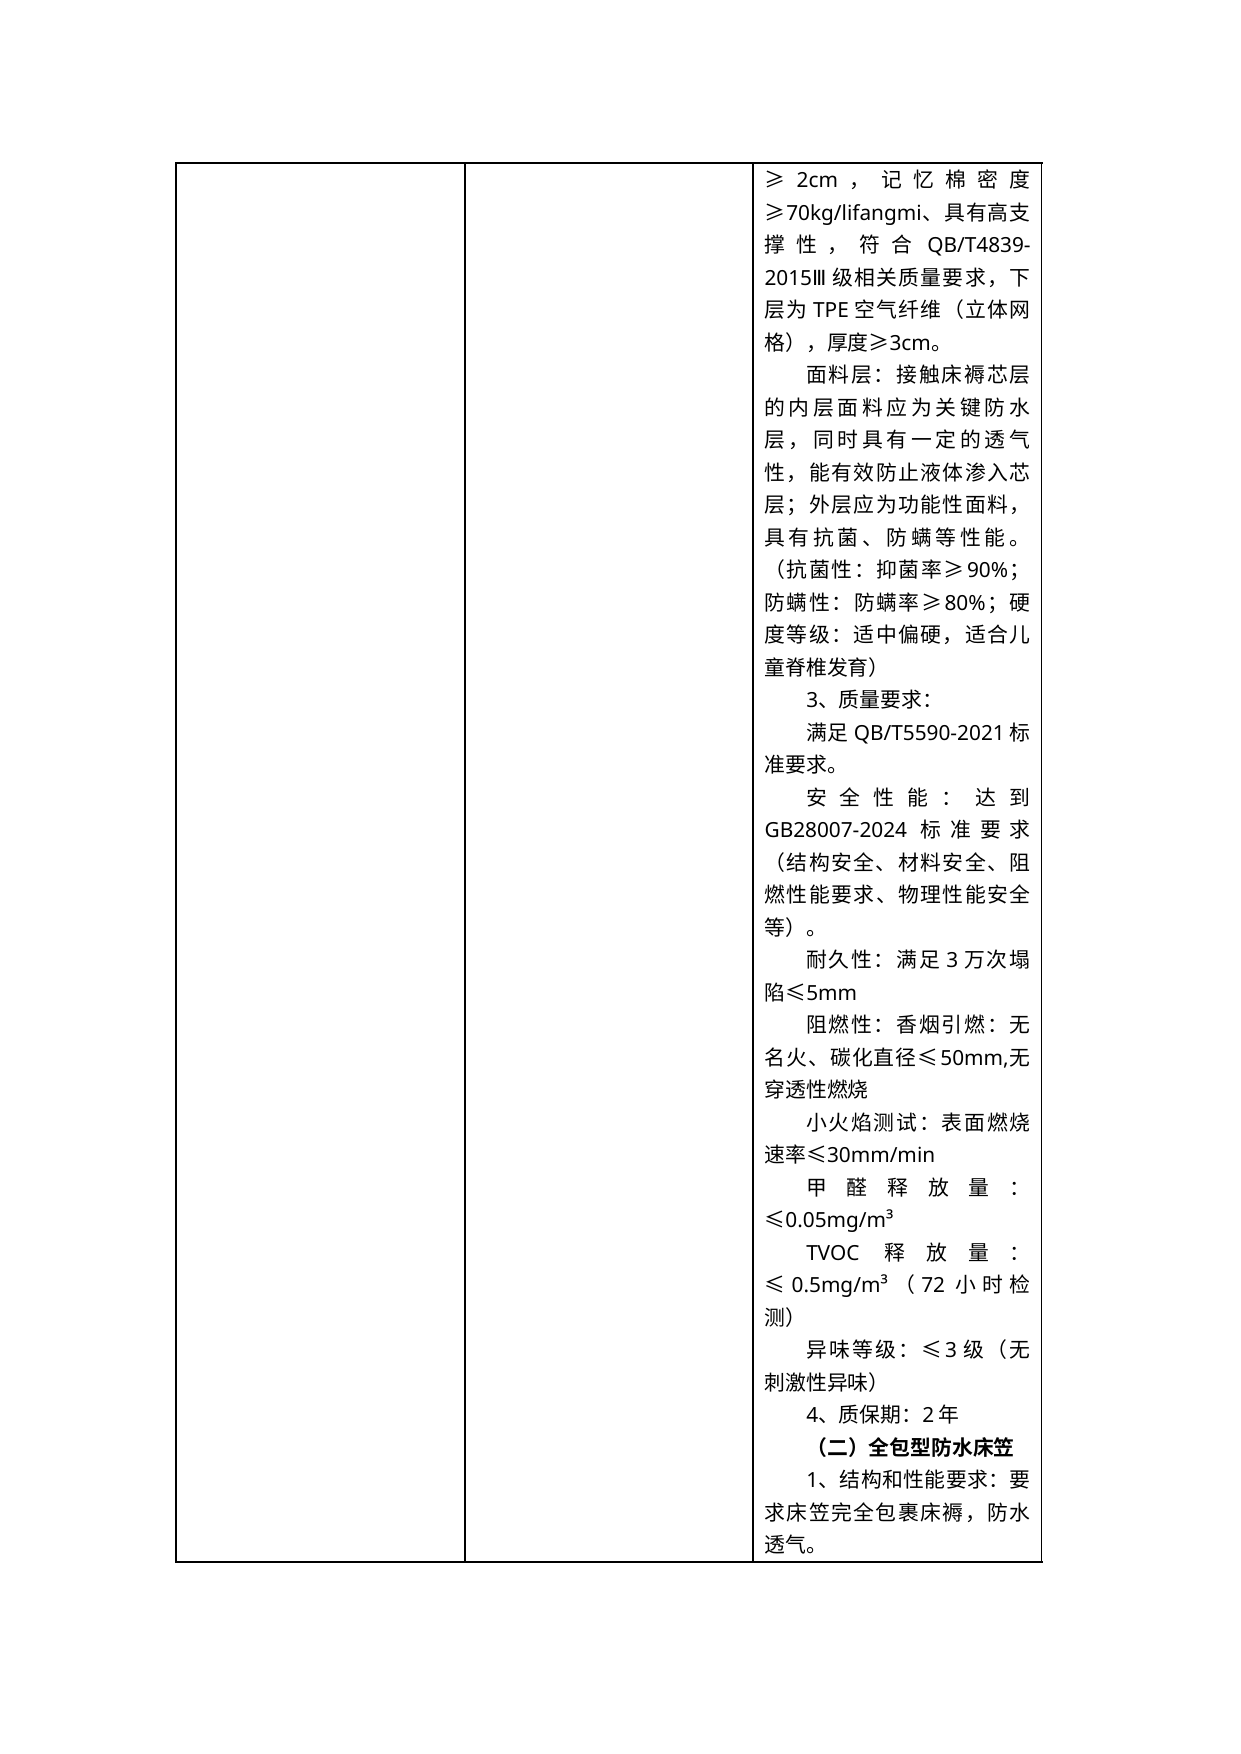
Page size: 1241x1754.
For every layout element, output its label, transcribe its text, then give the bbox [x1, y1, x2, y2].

table_cell ▲ [466, 164, 752, 1561]
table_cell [754, 164, 1041, 1561]
table_cell 2 [177, 164, 464, 1561]
